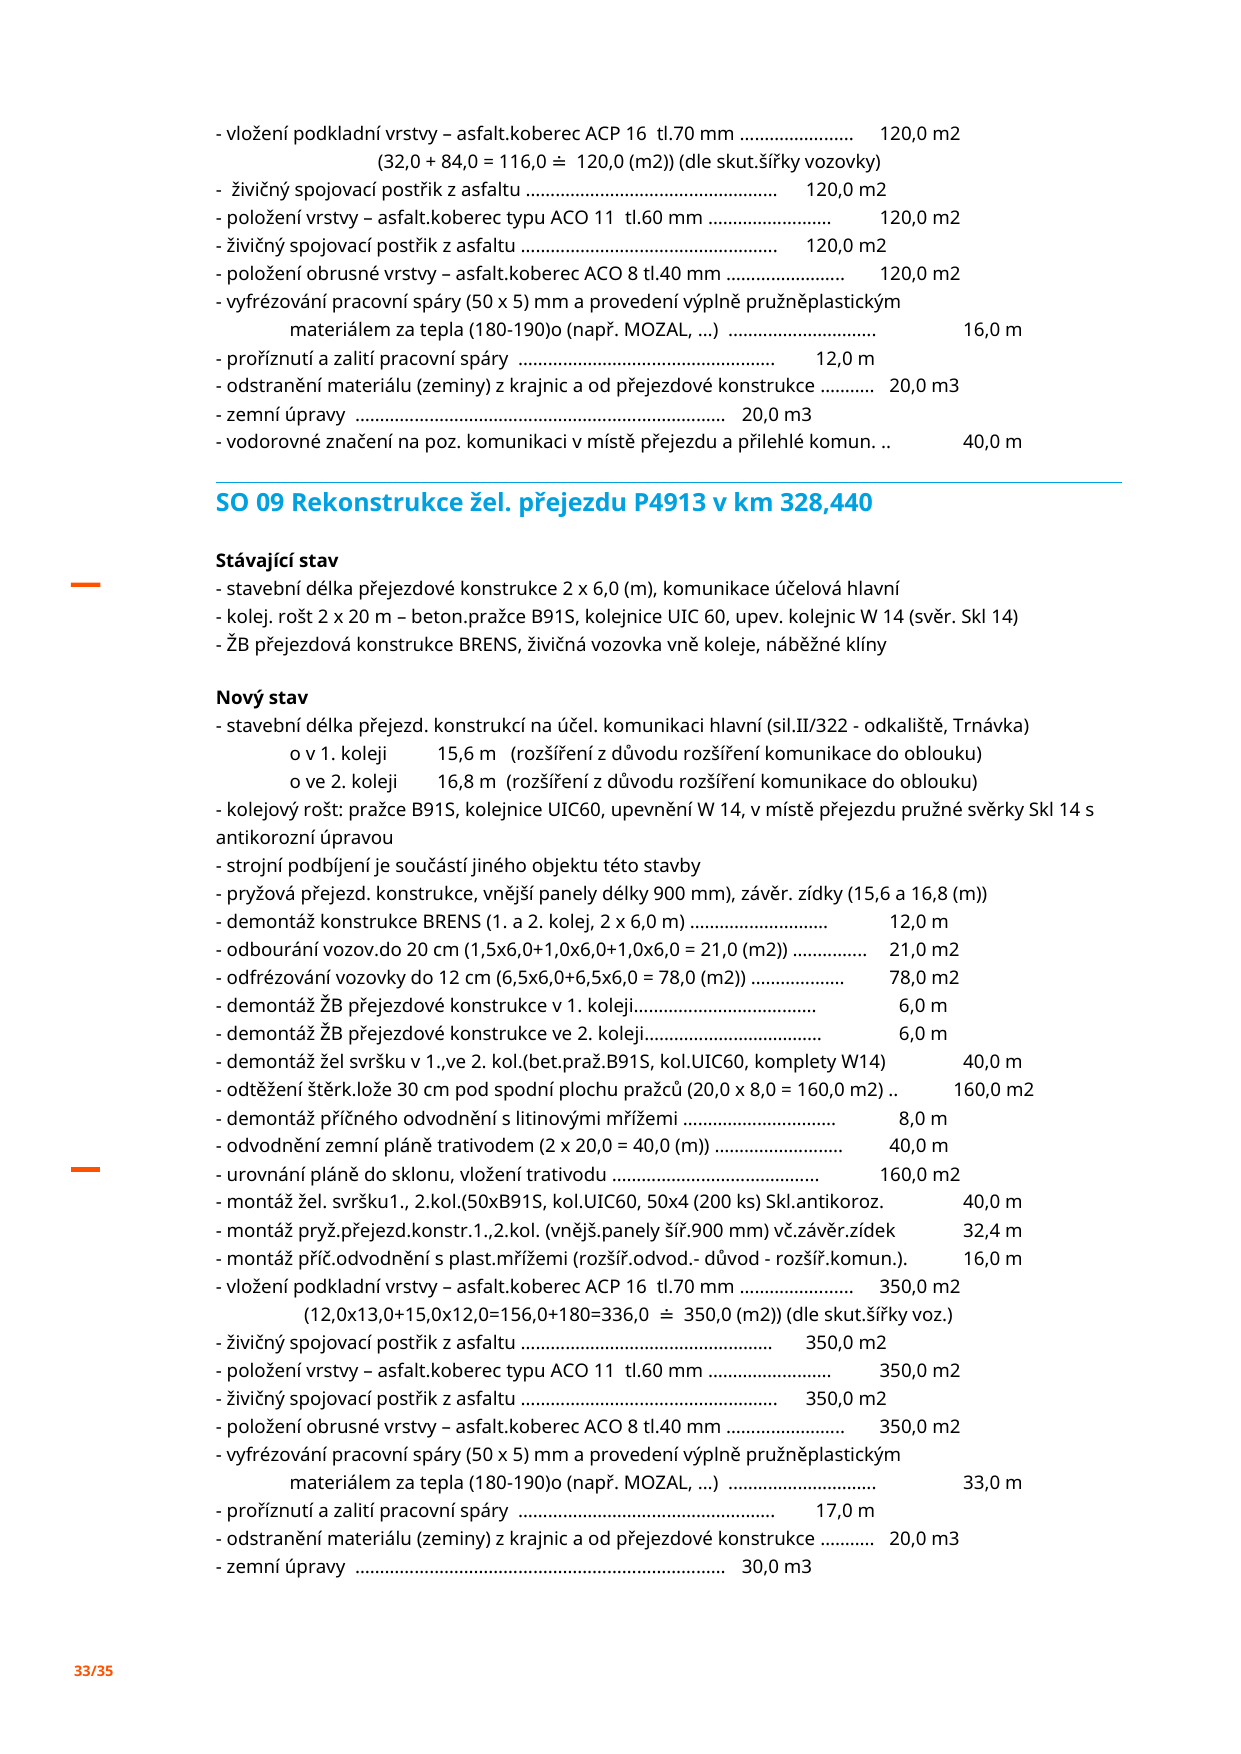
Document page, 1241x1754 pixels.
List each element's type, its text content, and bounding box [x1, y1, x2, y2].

text - vyfrézování pracovní spáry (50 x 5) mm a provedení výplně pružněplastickým [216, 1441, 1122, 1467]
text - montáž pryž.přejezd.konstr.1.,2.kol. (vnějš.panely šíř.900 mm) vč.závěr.zídek 32,4 m [216, 1217, 1122, 1242]
text - živičný spojovací postřik z asfaltu ……………………………………………. 350,0 m2 [216, 1385, 1122, 1411]
text o ve 2. koleji 16,8 m (rozšíření z důvodu rozšíření komunikace do oblouku) [216, 768, 1122, 794]
text - demontáž příčného odvodnění s litinovými mřížemi …………………………. 8,0 m [216, 1105, 1122, 1130]
text - vložení podkladní vrstvy – asfalt.koberec ACP 16 tl.70 mm ……………........ 350,0 m2 [216, 1273, 1122, 1298]
text - kolej. rošt 2 x 20 m – beton.pražce B91S, kolejnice UIC 60, upev. kolejnic W 14 (svěr. Skl 14) [216, 603, 1122, 629]
text - položení vrstvy – asfalt.koberec typu ACO 11 tl.60 mm ……………………. 350,0 m2 [216, 1357, 1122, 1382]
text - odstranění materiálu (zeminy) z krajnic a od přejezdové konstrukce ……….. 20,0 m3 [216, 373, 1122, 398]
text - proříznutí a zalití pracovní spáry ……………………………………………. 12,0 m [216, 345, 1122, 370]
text - položení obrusné vrstvy – asfalt.koberec ACO 8 tl.40 mm …………………... 120,0 m2 [216, 261, 1122, 286]
text (32,0 + 84,0 = 116,0 ≐ 120,0 (m2)) (dle skut.šířky vozovky) [216, 149, 1122, 174]
text o v 1. koleji 15,6 m (rozšíření z důvodu rozšíření komunikace do oblouku) [216, 741, 1122, 766]
text - vodorovné značení na poz. komunikaci v místě přejezdu a přilehlé komun. .. 40,0 m [216, 429, 1122, 454]
text - pryžová přejezd. konstrukce, vnější panely délky 900 mm), závěr. zídky (15,6 a 16,8 (m)) [216, 881, 1122, 906]
text - proříznutí a zalití pracovní spáry ……………………………………………. 17,0 m [216, 1497, 1122, 1523]
text - odvodnění zemní pláně trativodem (2 x 20,0 = 40,0 (m)) …………………….. 40,0 m [216, 1133, 1122, 1158]
text - demontáž žel svršku v 1.,ve 2. kol.(bet.praž.B91S, kol.UIC60, komplety W14) 40,0 m [216, 1049, 1122, 1074]
text - zemní úpravy ………………………………………………………………… 30,0 m3 [216, 1553, 1122, 1579]
text - demontáž ŽB přejezdové konstrukce ve 2. koleji……………………………… 6,0 m [216, 1021, 1122, 1046]
text - živičný spojovací postřik z asfaltu ……………………………………………. 120,0 m2 [216, 233, 1122, 258]
text - položení vrstvy – asfalt.koberec typu ACO 11 tl.60 mm ……………………. 120,0 m2 [216, 205, 1122, 230]
text - montáž příč.odvodnění s plast.mřížemi (rozšíř.odvod.- důvod - rozšíř.komun.). 16,0 m [216, 1245, 1122, 1270]
text - stavební délka přejezd. konstrukcí na účel. komunikaci hlavní (sil.II/322 - odkaliště, Trnávka) [216, 712, 1122, 738]
subtitle SO 09 Rekonstrukce žel. přejezdu P4913 v km 328,440 [216, 483, 1122, 519]
subtitle Stávající stav [216, 547, 1122, 573]
text - odtěžení štěrk.lože 30 cm pod spodní plochu pražců (20,0 x 8,0 = 160,0 m2) .. 160,0 m2 [216, 1077, 1122, 1102]
text materiálem za tepla (180-190)o (např. MOZAL, …) ..………………………. 16,0 m [216, 317, 1122, 342]
text - odfrézování vozovky do 12 cm (6,5x6,0+6,5x6,0 = 78,0 (m2)) ………………. 78,0 m2 [216, 965, 1122, 990]
subtitle Nový stav [216, 684, 1122, 710]
text materiálem za tepla (180-190)o (např. MOZAL, …) ..………………………. 33,0 m [216, 1469, 1122, 1494]
text - odbourání vozov.do 20 cm (1,5x6,0+1,0x6,0+1,0x6,0 = 21,0 (m2)) …..…….... 21,0 m2 [216, 937, 1122, 962]
text - strojní podbíjení je součástí jiného objektu této stavby [216, 853, 1122, 878]
text - ŽB přejezdová konstrukce BRENS, živičná vozovka vně koleje, náběžné klíny [216, 631, 1122, 657]
text - kolejový rošt: pražce B91S, kolejnice UIC60, upevnění W 14, v místě přejezdu pružné svěrky Skl 14 s antikorozní úpravou [216, 797, 1122, 850]
text - zemní úpravy ………………………………………………………………… 20,0 m3 [216, 401, 1122, 426]
text - demontáž konstrukce BRENS (1. a 2. kolej, 2 x 6,0 m) ………………………. 12,0 m [216, 909, 1122, 934]
text - vyfrézování pracovní spáry (50 x 5) mm a provedení výplně pružněplastickým [216, 289, 1122, 314]
text - demontáž ŽB přejezdové konstrukce v 1. koleji………………………………. 6,0 m [216, 993, 1122, 1018]
text - živičný spojovací postřik z asfaltu …………………………………………… 120,0 m2 [216, 177, 1122, 202]
text - položení obrusné vrstvy – asfalt.koberec ACO 8 tl.40 mm …………………... 350,0 m2 [216, 1413, 1122, 1438]
text - vložení podkladní vrstvy – asfalt.koberec ACP 16 tl.70 mm ……………........ 120,0 m2 [216, 121, 1122, 146]
text - odstranění materiálu (zeminy) z krajnic a od přejezdové konstrukce ……….. 20,0 m3 [216, 1525, 1122, 1551]
text - živičný spojovací postřik z asfaltu …………………………………………… 350,0 m2 [216, 1329, 1122, 1354]
text - urovnání pláně do sklonu, vložení trativodu …………………………………... 160,0 m2 [216, 1161, 1122, 1186]
text (12,0x13,0+15,0x12,0=156,0+180=336,0 ≐ 350,0 (m2)) (dle skut.šířky voz.) [216, 1301, 1122, 1326]
text - stavební délka přejezdové konstrukce 2 x 6,0 (m), komunikace účelová hlavní [216, 575, 1122, 601]
text - montáž žel. svršku1., 2.kol.(50xB91S, kol.UIC60, 50x4 (200 ks) Skl.antikoroz. 40,0 m [216, 1189, 1122, 1214]
